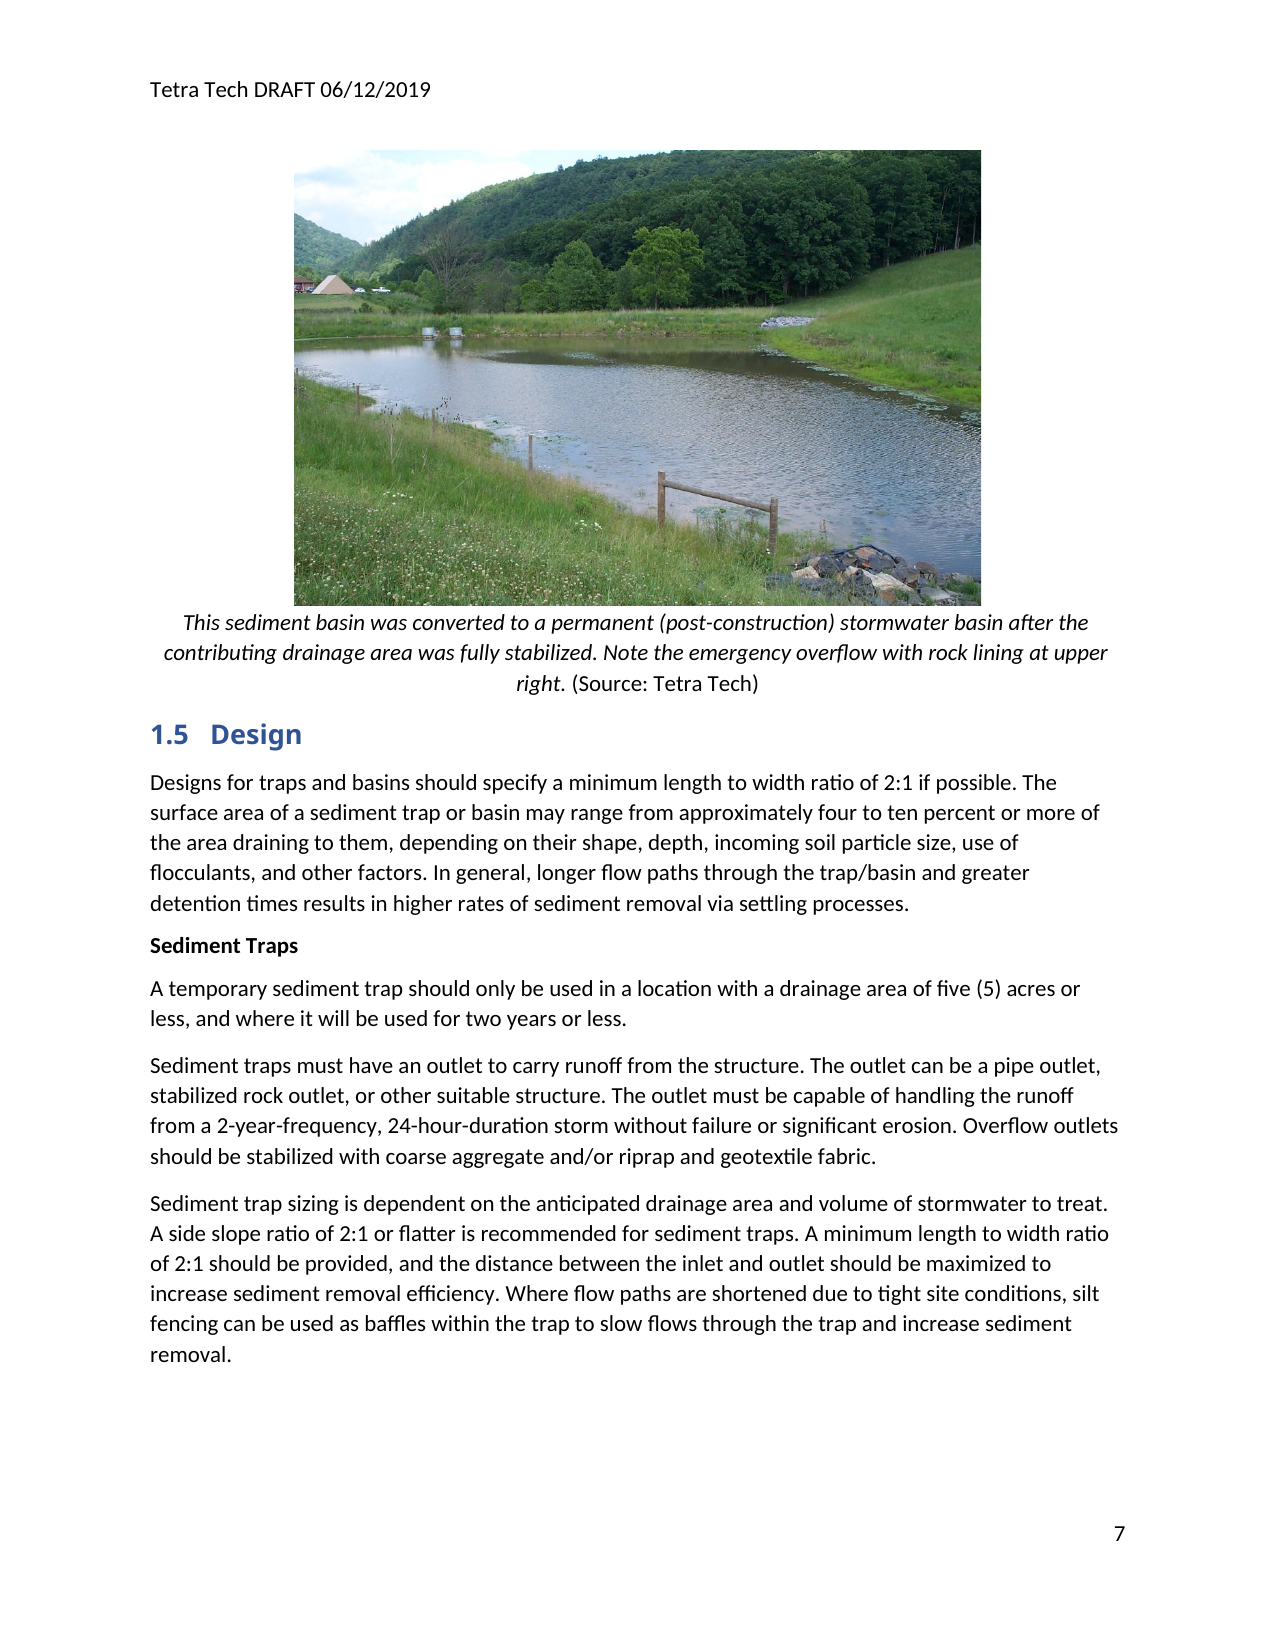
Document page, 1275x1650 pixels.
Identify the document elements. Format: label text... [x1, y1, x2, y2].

subtitle Design [150, 716, 1125, 752]
text Sediment trap sizing is dependent on the anticipated drainage area and volume of stormwater to treat. A side slope ratio of 2:1 or flatter is recommended for sediment traps. A minimum length to width ratio of 2:1 should be provided, and the distance between the inlet and outlet should be maximized to increase sediment removal efficiency. Where flow paths are shortened due to tight site conditions, silt fencing can be used as baffles within the trap to slow flows through the trap and increase sediment removal. [150, 1189, 1125, 1368]
picture [294, 150, 982, 606]
text Designs for traps and basins should specify a minimum length to width ratio of 2:1 if possible. The surface area of a sediment trap or basin may range from approximately four to ten percent or more of the area draining to them, depending on their shape, depth, incoming soil particle size, use of flocculants, and other factors. In general, longer flow paths through the trap/basin and greater detention times results in higher rates of sediment removal via settling processes. [150, 768, 1125, 917]
text Sediment traps must have an outlet to carry runoff from the structure. The outlet can be a pipe outlet, stabilized rock outlet, or other suitable structure. The outlet must be capable of handling the runoff from a 2-year-frequency, 24-hour-duration storm without failure or significant erosion. Overflow outlets should be stabilized with coarse aggregate and/or riprap and geotextile fabric. [150, 1051, 1125, 1170]
text A temporary sediment trap should only be used in a location with a drainage area of five (5) acres or less, and where it will be used for two years or less. [150, 974, 1125, 1032]
text This sediment basin was converted to a permanent (post-construction) stormwater basin after the contributing drainage area was fully stabilized. Note the emergency overflow with rock lining at upper right. (Source: Tetra Tech) [150, 608, 1125, 697]
text Sediment Traps [150, 931, 1125, 959]
